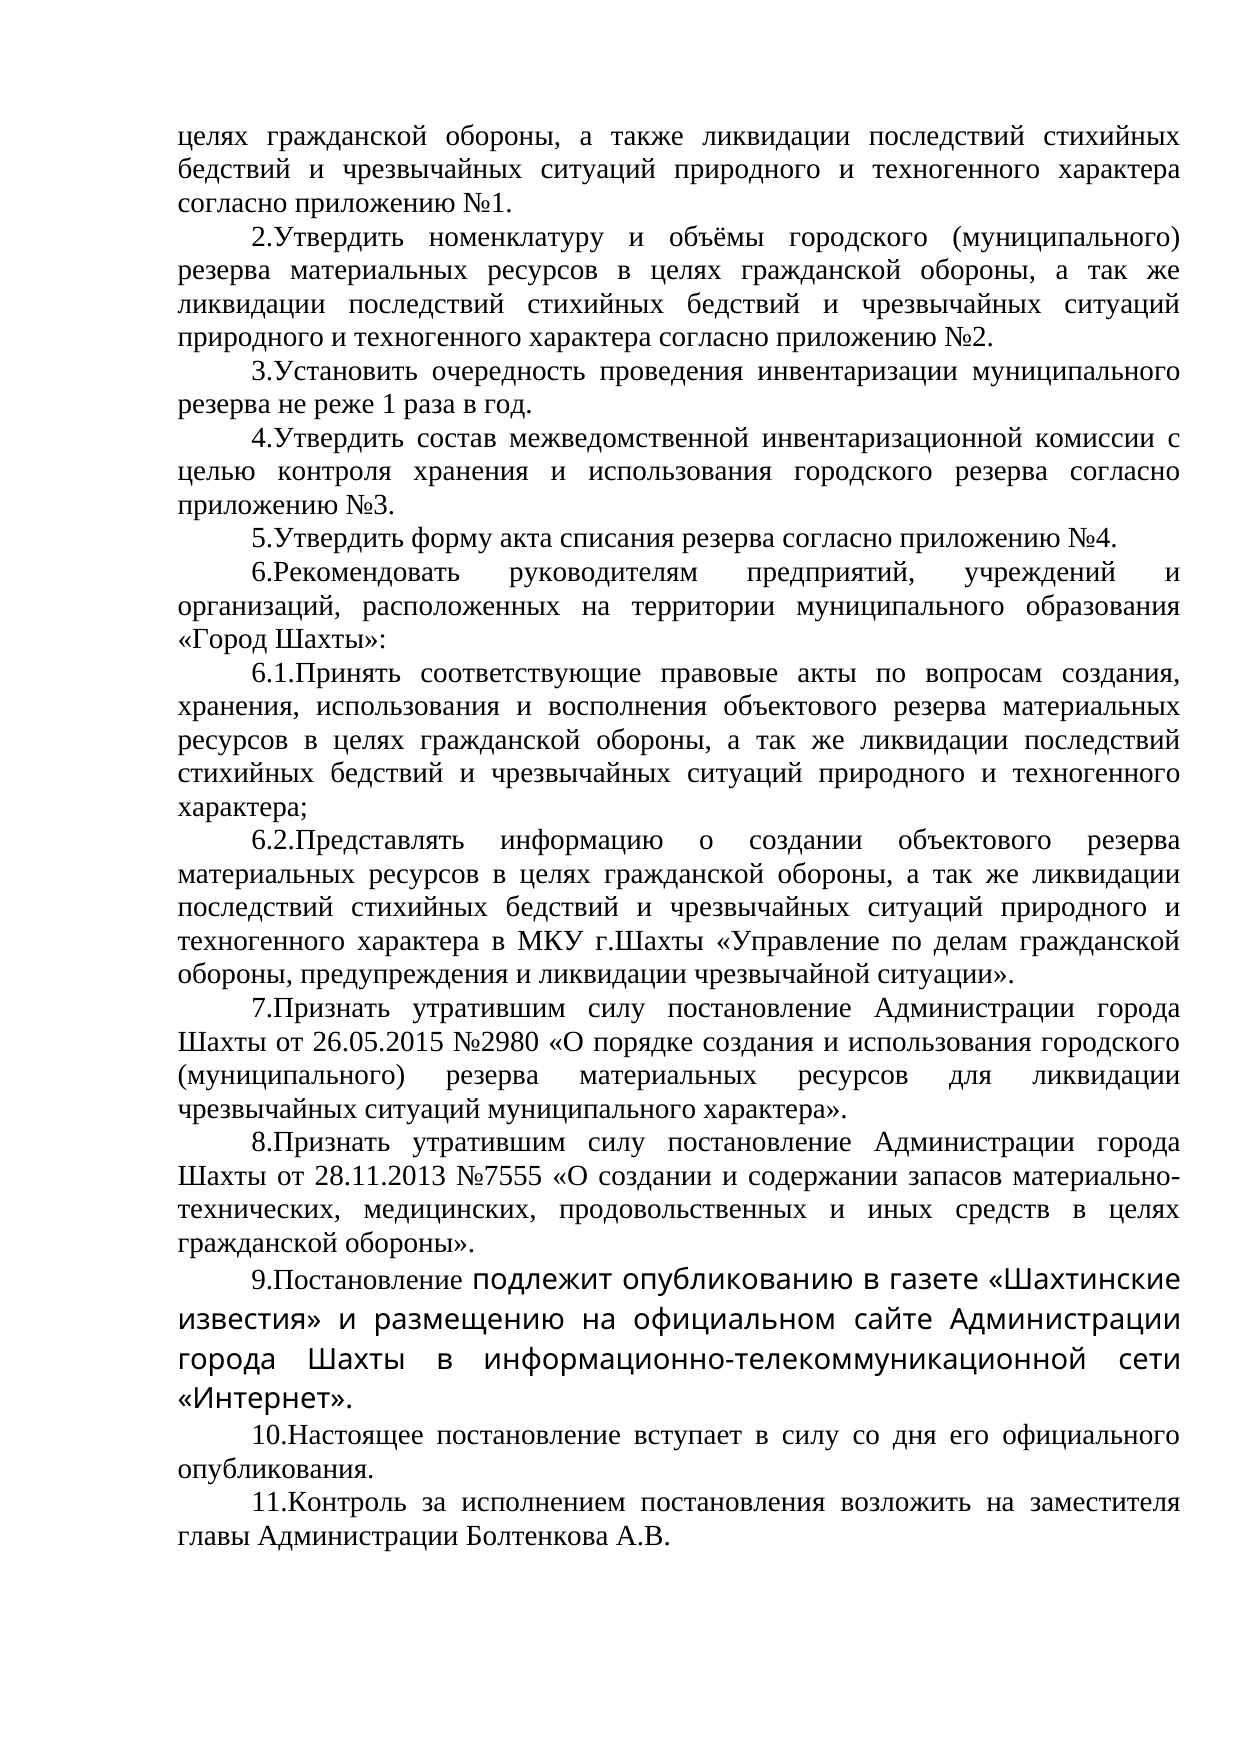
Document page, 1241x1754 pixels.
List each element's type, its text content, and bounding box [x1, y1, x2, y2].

text 5.Утвердить форму акта списания резерва согласно приложению №4. [177, 521, 1181, 554]
text 6.2.Представлять информацию о создании объектового резерва материальных ресурсов в целях гражданской обороны, а так же ликвидации последствий стихийных бедствий и чрезвычайных ситуаций природного и техногенного характера в МКУ г.Шахты «Управление по делам гражданской обороны, предупреждения и ликвидации чрезвычайной ситуации». [177, 822, 1181, 990]
text 6.Рекомендовать руководителям предприятий, учреждений и организаций, расположенных на территории муниципального образования «Город Шахты»: [177, 554, 1181, 655]
text 10.Настоящее постановление вступает в силу со дня его официального опубликования. [177, 1417, 1181, 1484]
text 8.Признать утратившим силу постановление Администрации города Шахты от 28.11.2013 №7555 «О создании и содержании запасов материально-технических, медицинских, продовольственных и иных средств в целях гражданской обороны». [177, 1124, 1181, 1258]
text 2.Утвердить номенклатуру и объёмы городского (муниципального) резерва материальных ресурсов в целях гражданской обороны, а так же ликвидации последствий стихийных бедствий и чрезвычайных ситуаций природного и техногенного характера согласно приложению №2. [177, 219, 1181, 353]
text 7.Признать утратившим силу постановление Администрации города Шахты от 26.05.2015 №2980 «О порядке создания и использования городского (муниципального) резерва материальных ресурсов для ликвидации чрезвычайных ситуаций муниципального характера». [177, 990, 1181, 1124]
text 6.1.Принять соответствующие правовые акты по вопросам создания, хранения, использования и восполнения объектового резерва материальных ресурсов в целях гражданской обороны, а так же ликвидации последствий стихийных бедствий и чрезвычайных ситуаций природного и техногенного характера; [177, 655, 1181, 822]
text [177, 118, 1181, 219]
text 9.Постановление подлежит опубликованию в газете «Шахтинские известия» и размещению на официальном сайте Администрации города Шахты в информационно-телекоммуникационной сети «Интернет». [177, 1258, 1181, 1417]
text 11.Контроль за исполнением постановления возложить на заместителя главы Администрации Болтенкова А.В. [177, 1484, 1181, 1551]
text 3.Установить очередность проведения инвентаризации муниципального резерва не реже 1 раза в год. [177, 353, 1181, 420]
text 4.Утвердить состав межведомственной инвентаризационной комиссии с целью контроля хранения и использования городского резерва согласно приложению №3. [177, 420, 1181, 521]
